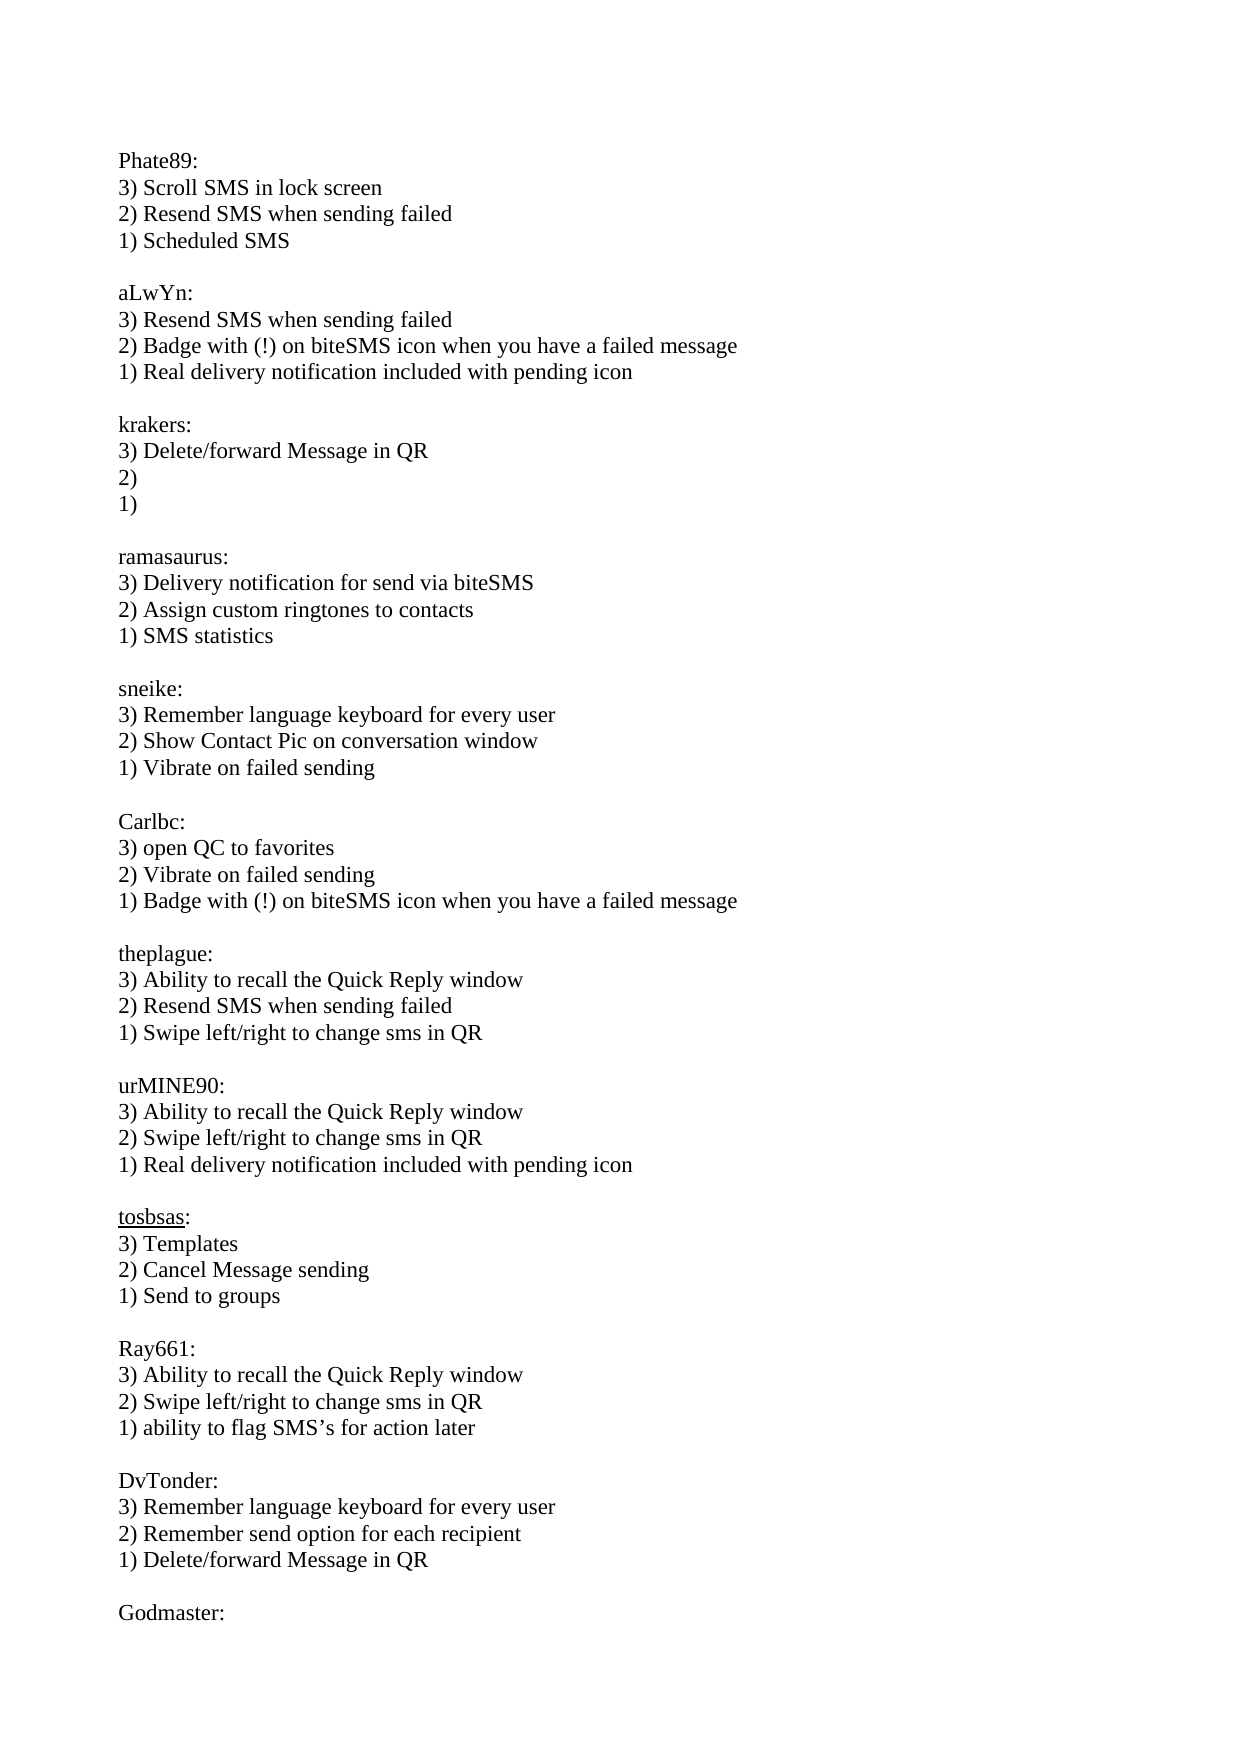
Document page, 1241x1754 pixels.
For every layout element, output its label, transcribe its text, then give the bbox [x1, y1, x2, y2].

text 1) [118, 490, 1122, 517]
text 3) Resend SMS when sending failed [118, 306, 1122, 332]
text 3) Templates [118, 1230, 1122, 1256]
text ramasaurus: [118, 543, 1122, 569]
text 1) Real delivery notification included with pending icon [118, 1151, 1122, 1177]
text 3) Scroll SMS in lock screen [118, 174, 1122, 200]
text 1) SMS statistics [118, 622, 1122, 648]
text 3) Remember language keyboard for every user 2) Remember send option for each recipient 1) Delete/forward Message in QR [118, 1493, 1122, 1572]
text DvTonder: [118, 1467, 1122, 1493]
text 3) open QC to favorites [118, 834, 1122, 861]
text 3) Ability to recall the Quick Reply window [118, 1098, 1122, 1124]
text 1) ability to flag SMS’s for action later [118, 1414, 1122, 1441]
text 3) Delete/forward Message in QR [118, 437, 1122, 464]
text krakers: [118, 411, 1122, 437]
text 2) Vibrate on failed sending [118, 861, 1122, 887]
text 3) Ability to recall the Quick Reply window [118, 1362, 1122, 1388]
text aLwYn: [118, 279, 1122, 306]
text 2) Show Contact Pic on conversation window [118, 727, 1122, 754]
text 2) Badge with (!) on biteSMS icon when you have a failed message [118, 332, 1122, 358]
text 1) Vibrate on failed sending [118, 754, 1122, 780]
text Carlbc: [118, 808, 1122, 834]
text 2) Cancel Message sending [118, 1256, 1122, 1282]
text urMINE90: [118, 1072, 1122, 1098]
text 2) Resend SMS when sending failed [118, 993, 1122, 1019]
text 1) Send to groups [118, 1282, 1122, 1309]
text 1) Badge with (!) on biteSMS icon when you have a failed message [118, 887, 1122, 913]
text 2) Assign custom ringtones to contacts [118, 596, 1122, 622]
text 2) Swipe left/right to change sms in QR [118, 1388, 1122, 1414]
text theplague: [118, 940, 1122, 966]
text 3) Ability to recall the Quick Reply window [118, 966, 1122, 993]
text 2) Swipe left/right to change sms in QR [118, 1124, 1122, 1151]
text 3) Remember language keyboard for every user [118, 701, 1122, 727]
text 1) Scheduled SMS [118, 227, 1122, 253]
text tosbsas: [118, 1203, 1122, 1230]
text Phate89: [118, 148, 1122, 174]
text 1) Swipe left/right to change sms in QR [118, 1019, 1122, 1045]
text Ray661: [118, 1335, 1122, 1362]
text sneike: [118, 675, 1122, 701]
text 1) Real delivery notification included with pending icon [118, 358, 1122, 385]
text 2) Resend SMS when sending failed [118, 200, 1122, 227]
text 3) Delivery notification for send via biteSMS [118, 569, 1122, 596]
text Godmaster: [118, 1599, 1122, 1625]
text 2) [118, 464, 1122, 490]
